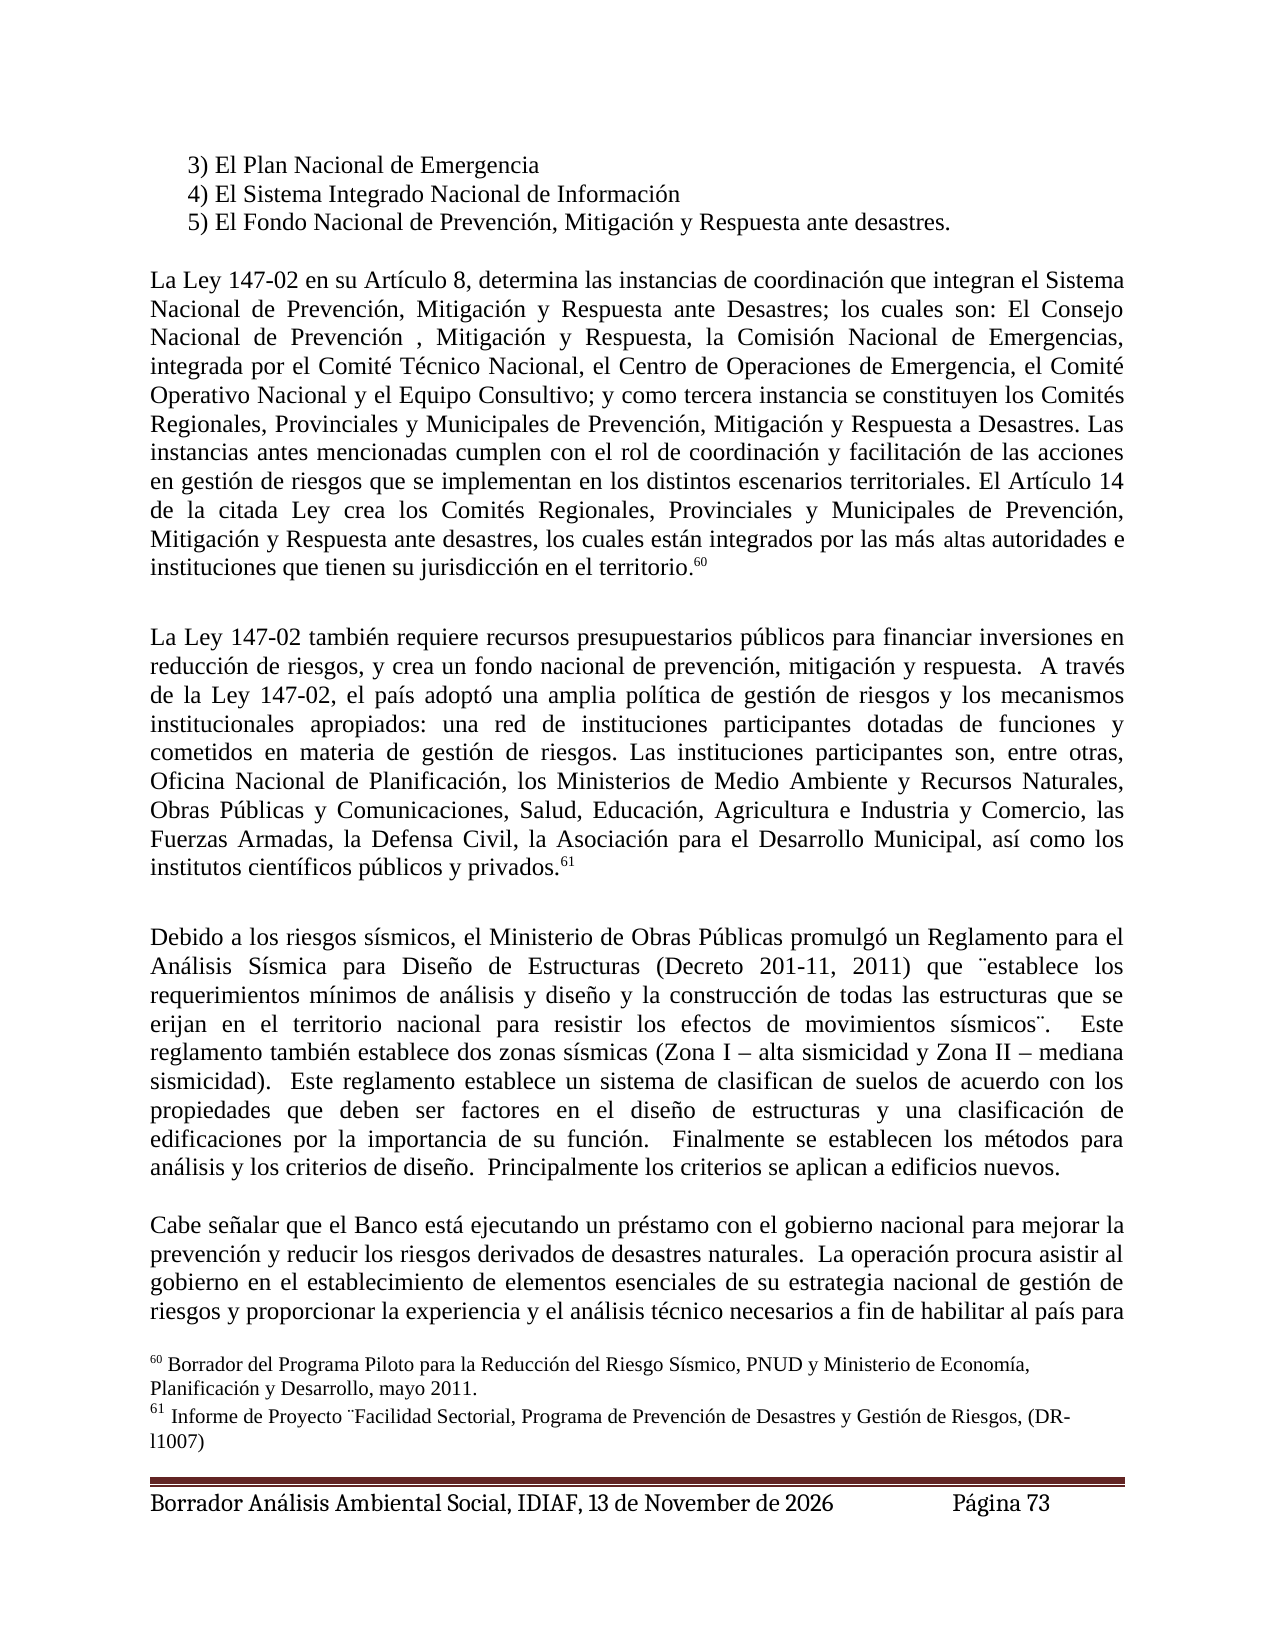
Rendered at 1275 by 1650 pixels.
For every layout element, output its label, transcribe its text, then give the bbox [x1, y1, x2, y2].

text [150, 1210, 1125, 1325]
text La Ley 147-02 en su Artículo 8, determina las instancias de coordinación que integran el Sistema Nacional de Prevención, Mitigación y Respuesta ante Desastres; los cuales son: El Consejo Nacional de Prevención , Mitigación y Respuesta, la Comisión Nacional de Emergencias, integrada por el Comité Técnico Nacional, el Centro de Operaciones de Emergencia, el Comité Operativo Nacional y el Equipo Consultivo; y como tercera instancia se constituyen los Comités Regionales, Provinciales y Municipales de Prevención, Mitigación y Respuesta a Desastres. Las instancias antes mencionadas cumplen con el rol de coordinación y facilitación de las acciones en gestión de riesgos que se implementan en los distintos escenarios territoriales. El Artículo 14 de la citada Ley crea los Comités Regionales, Provinciales y Municipales de Prevención, Mitigación y Respuesta ante desastres, los cuales están integrados por las más altas autoridades e instituciones que tienen su jurisdicción en el territorio. [150, 265, 1125, 581]
text 4) El Sistema Integrado Nacional de Información [150, 179, 1125, 207]
text 3) El Plan Nacional de Emergencia [150, 150, 1125, 179]
text Debido a los riesgos sísmicos, el Ministerio de Obras Públicas promulgó un Reglamento para el Análisis Sísmica para Diseño de Estructuras (Decreto 201-11, 2011) que ¨establece los requerimientos mínimos de análisis y diseño y la construcción de todas las estructuras que se erijan en el territorio nacional para resistir los efectos de movimientos sísmicos¨. Este reglamento también establece dos zonas sísmicas (Zona I – alta sismicidad y Zona II – mediana sismicidad). Este reglamento establece un sistema de clasifican de suelos de acuerdo con los propiedades que deben ser factores en el diseño de estructuras y una clasificación de edificaciones por la importancia de su función. Finalmente se establecen los métodos para análisis y los criterios de diseño. Principalmente los criterios se aplican a edificios nuevos. [150, 922, 1125, 1181]
text 5) El Fondo Nacional de Prevención, Mitigación y Respuesta ante desastres. [150, 207, 1125, 236]
list La Ley 147-02 también requiere recursos presupuestarios públicos para financiar inversiones en reducción de riesgos, y crea un fondo nacional de prevención, mitigación y respuesta. A través de la Ley 147-02, el país adoptó una amplia política de gestión de riesgos y los mecanismos institucionales apropiados: una red de instituciones participantes dotadas de funciones y cometidos en materia de gestión de riesgos. Las instituciones participantes son, entre otras, Oficina Nacional de Planificación, los Ministerios de Medio Ambiente y Recursos Naturales, Obras Públicas y Comunicaciones, Salud, Educación, Agricultura e Industria y Comercio, las Fuerzas Armadas, la Defensa Civil, la Asociación para el Desarrollo Municipal, así como los institutos científicos públicos y privados. [150, 622, 1125, 881]
